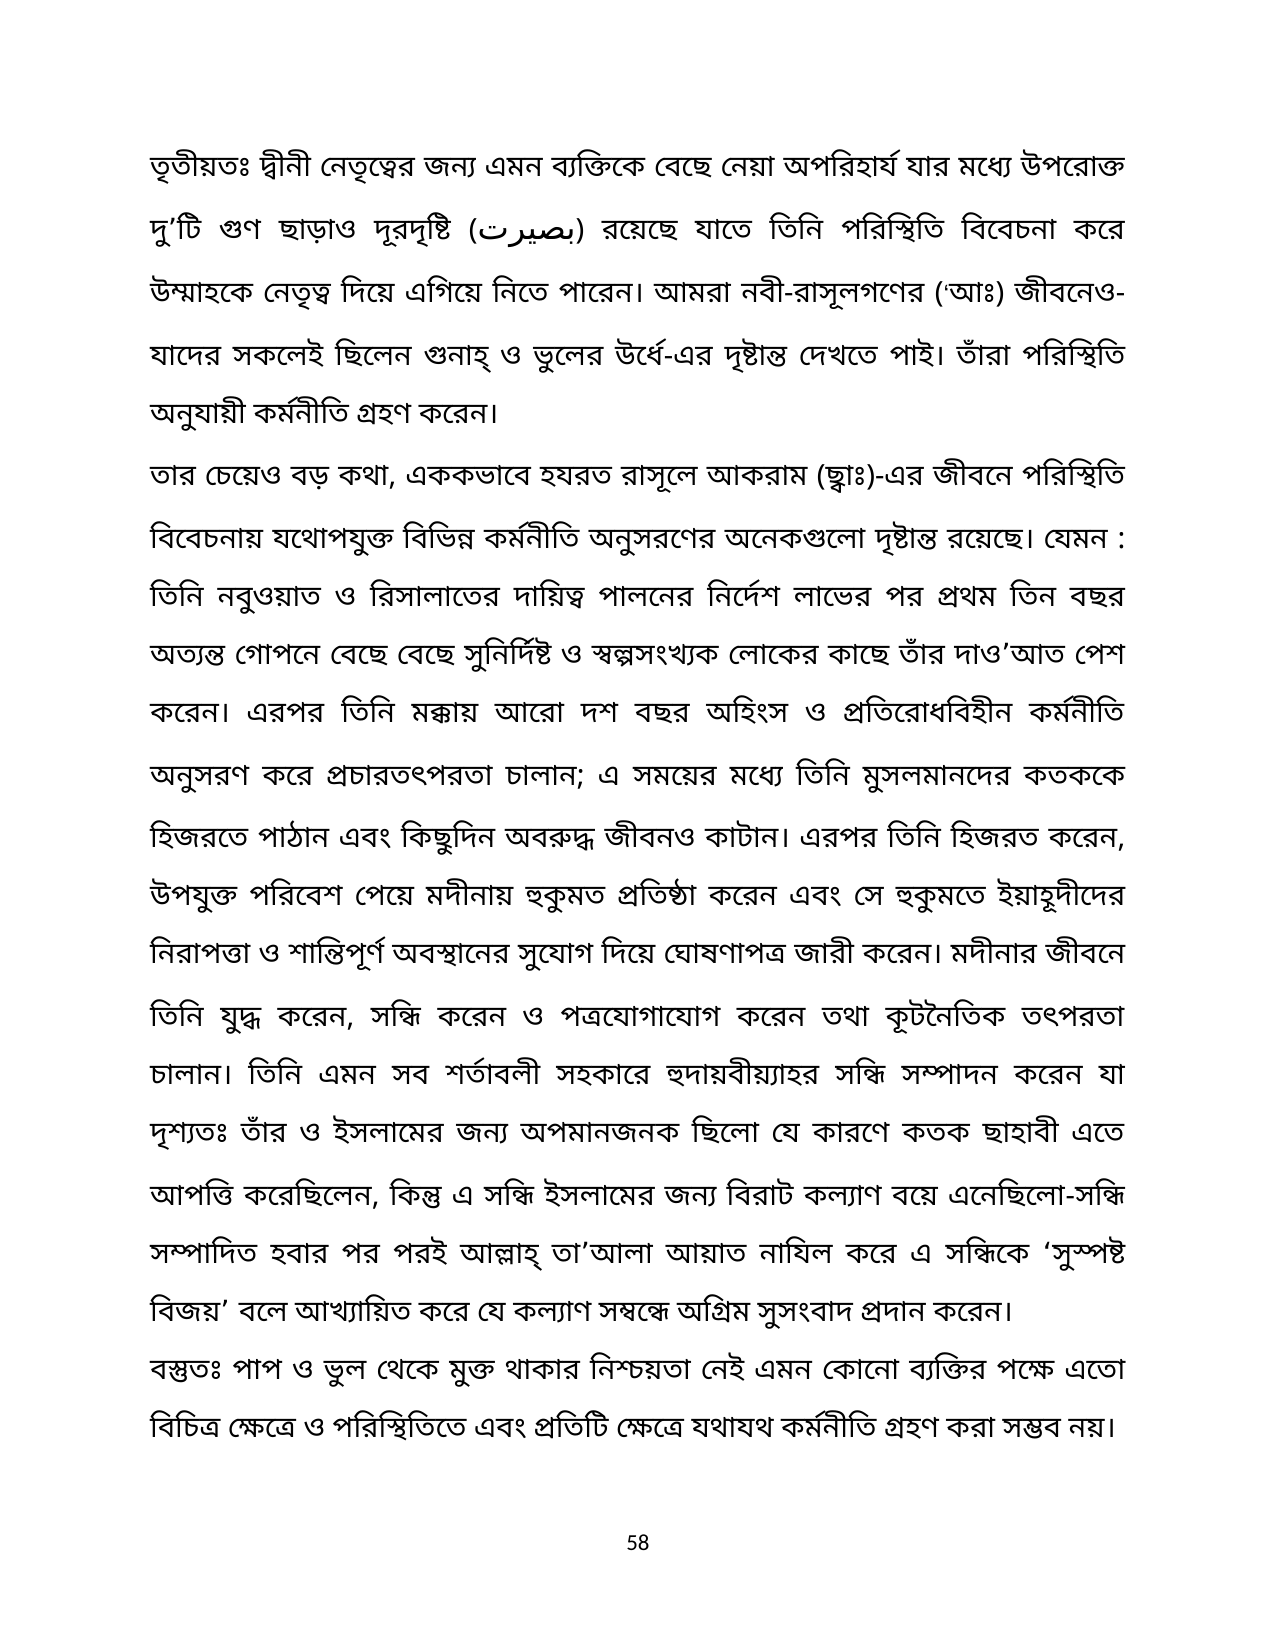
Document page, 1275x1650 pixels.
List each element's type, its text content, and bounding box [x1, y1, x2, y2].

text তার চেয়েও বড় কথা, এককভাবে হযরত রাসূলে আকরাম (ছ্বাঃ)-এর জীবনে পরিস্থিতি বিবেচনায় যথোপযুক্ত বিভিন্ন কর্মনীতি অনুসরণের অনেকগুলো দৃষ্টান্ত রয়েছে। যেমন : তিনি নবুওয়াত ও রিসালাতের দায়িত্ব পালনের নির্দেশ লাভের পর প্রথম তিন বছর অত্যন্ত গোপনে বেছে বেছে সুনির্দিষ্ট ও স্বল্পসংখ্যক লোকের কাছে তাঁর দাও’আত পেশ করেন। এরপর তিনি মক্কায় আরো দশ বছর অহিংস ও প্রতিরোধবিহীন কর্মনীতি অনুসরণ করে প্রচারতৎপরতা চালান; এ সময়ের মধ্যে তিনি মুসলমানদের কতককে হিজরতে পাঠান এবং কিছুদিন অবরুদ্ধ জীবনও কাটান। এরপর তিনি হিজরত করেন, উপযুক্ত পরিবেশ পেয়ে মদীনায় হুকুমত প্রতিষ্ঠা করেন এবং সে হুকুমতে ইয়াহূদীদের নিরাপত্তা ও শান্তিপূর্ণ অবস্থানের সুযোগ দিয়ে ঘোষণাপত্র জারী করেন। মদীনার জীবনে তিনি যুদ্ধ করেন, সন্ধি করেন ও পত্রযোগাযোগ করেন তথা কূটনৈতিক তৎপরতা চালান। তিনি এমন সব শর্তাবলী সহকারে হুদায়বীয়্যাহর সন্ধি সম্পাদন করেন যা দৃশ্যতঃ তাঁর ও ইসলামের জন্য অপমানজনক ছিলো যে কারণে কতক ছাহাবী এতে আপত্তি করেছিলেন, কিন্তু এ সন্ধি ইসলামের জন্য বিরাট কল্যাণ বয়ে এনেছিলো-সন্ধি সম্পাদিত হবার পর পরই আল্লাহ্ তা’আলা আয়াত নাযিল করে এ সন্ধিকে ‘সুস্পষ্ট বিজয়’ বলে আখ্যায়িত করে যে কল্যাণ সম্বন্ধে অগ্রিম সুসংবাদ প্রদান করেন। [150, 454, 1125, 1333]
text তৃতীয়তঃ দ্বীনী নেতৃত্বের জন্য এমন ব্যক্তিকে বেছে নেয়া অপরিহার্য যার মধ্যে উপরোক্ত দু’টি গুণ ছাড়াও দূরদৃষ্টি (بصيرت) রয়েছে যাতে তিনি পরিস্থিতি বিবেচনা করে উম্মাহকে নেতৃত্ব দিয়ে এগিয়ে নিতে পারেন। আমরা নবী-রাসূলগণের (‘আঃ) জীবনেও-যাদের সকলেই ছিলেন গুনাহ্ ও ভুলের উর্ধে-এর দৃষ্টান্ত দেখতে পাই। তাঁরা পরিস্থিতি অনুযায়ী কর্মনীতি গ্রহণ করেন। [150, 150, 1125, 435]
text বস্তুতঃ পাপ ও ভুল থেকে মুক্ত থাকার নিশ্চয়তা নেই এমন কোনো ব্যক্তির পক্ষে এতো বিচিত্র ক্ষেত্রে ও পরিস্থিতিতে এবং প্রতিটি ক্ষেত্রে যথাযথ কর্মনীতি গ্রহণ করা সম্ভব নয়। [150, 1353, 1125, 1449]
